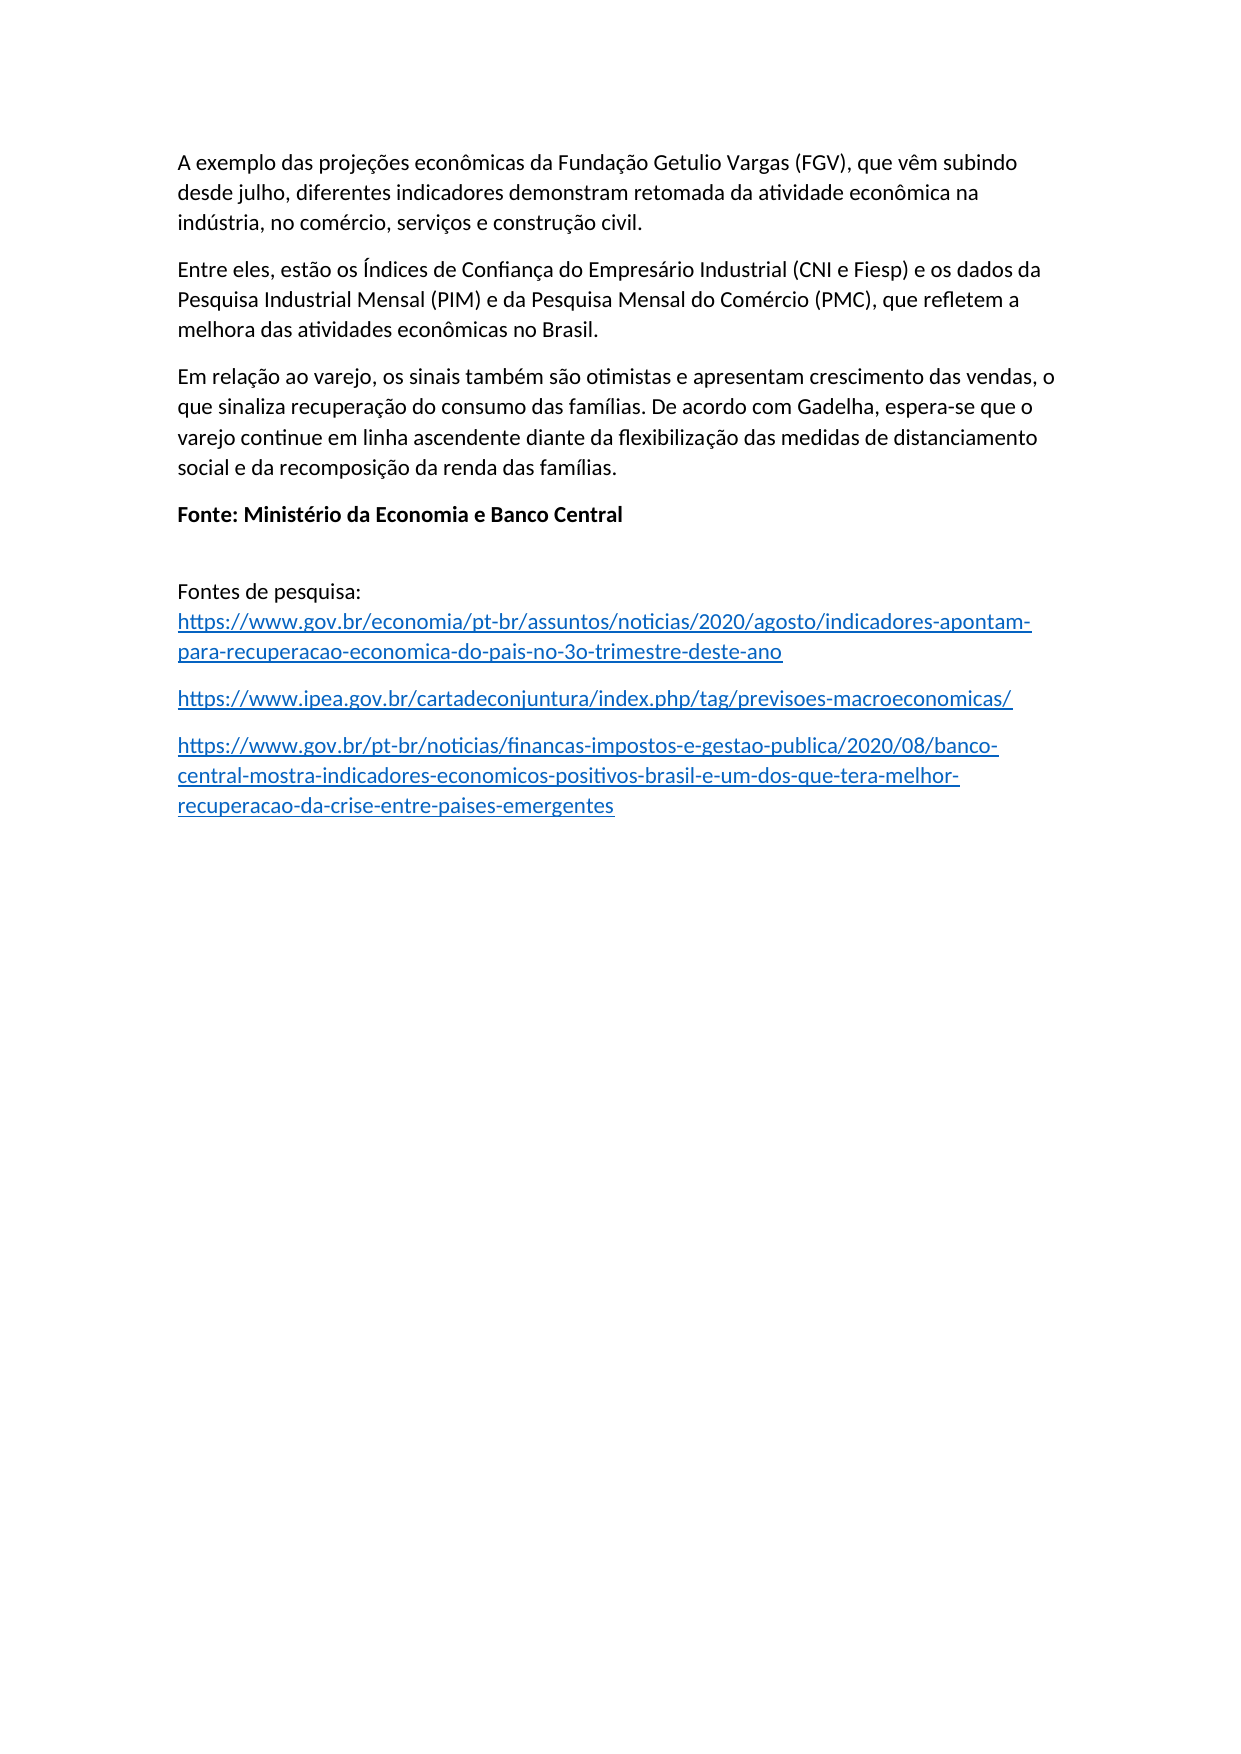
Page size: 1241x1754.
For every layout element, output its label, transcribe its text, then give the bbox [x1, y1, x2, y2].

text Fontes de pesquisa: https://www.gov.br/economia/pt-br/assuntos/noticias/2020/agosto/indicadores-apontam-para-recuperacao-economica-do-pais-no-3o-trimestre-deste-ano [177, 577, 1063, 665]
text Entre eles, estão os Índices de Confiança do Empresário Industrial (CNI e Fiesp) e os dados da Pesquisa Industrial Mensal (PIM) e da Pesquisa Mensal do Comércio (PMC), que refletem a melhora das atividades econômicas no Brasil. [177, 255, 1063, 343]
text A exemplo das projeções econômicas da Fundação Getulio Vargas (FGV), que vêm subindo desde julho, diferentes indicadores demonstram retomada da atividade econômica na indústria, no comércio, serviços e construção civil. [177, 148, 1063, 236]
text Em relação ao varejo, os sinais também são otimistas e apresentam crescimento das vendas, o que sinaliza recuperação do consumo das famílias. De acordo com Gadelha, espera-se que o varejo continue em linha ascendente diante da flexibilização das medidas de distanciamento social e da recomposição da renda das famílias. [177, 362, 1063, 481]
text https://www.gov.br/pt-br/noticias/financas-impostos-e-gestao-publica/2020/08/banco-central-mostra-indicadores-economicos-positivos-brasil-e-um-dos-que-tera-melhor-recuperacao-da-crise-entre-paises-emergentes [177, 731, 1063, 819]
text https://www.ipea.gov.br/cartadeconjuntura/index.php/tag/previsoes-macroeconomicas/ [177, 684, 1063, 712]
text Fonte: Ministério da Economia e Banco Central [177, 500, 1063, 558]
